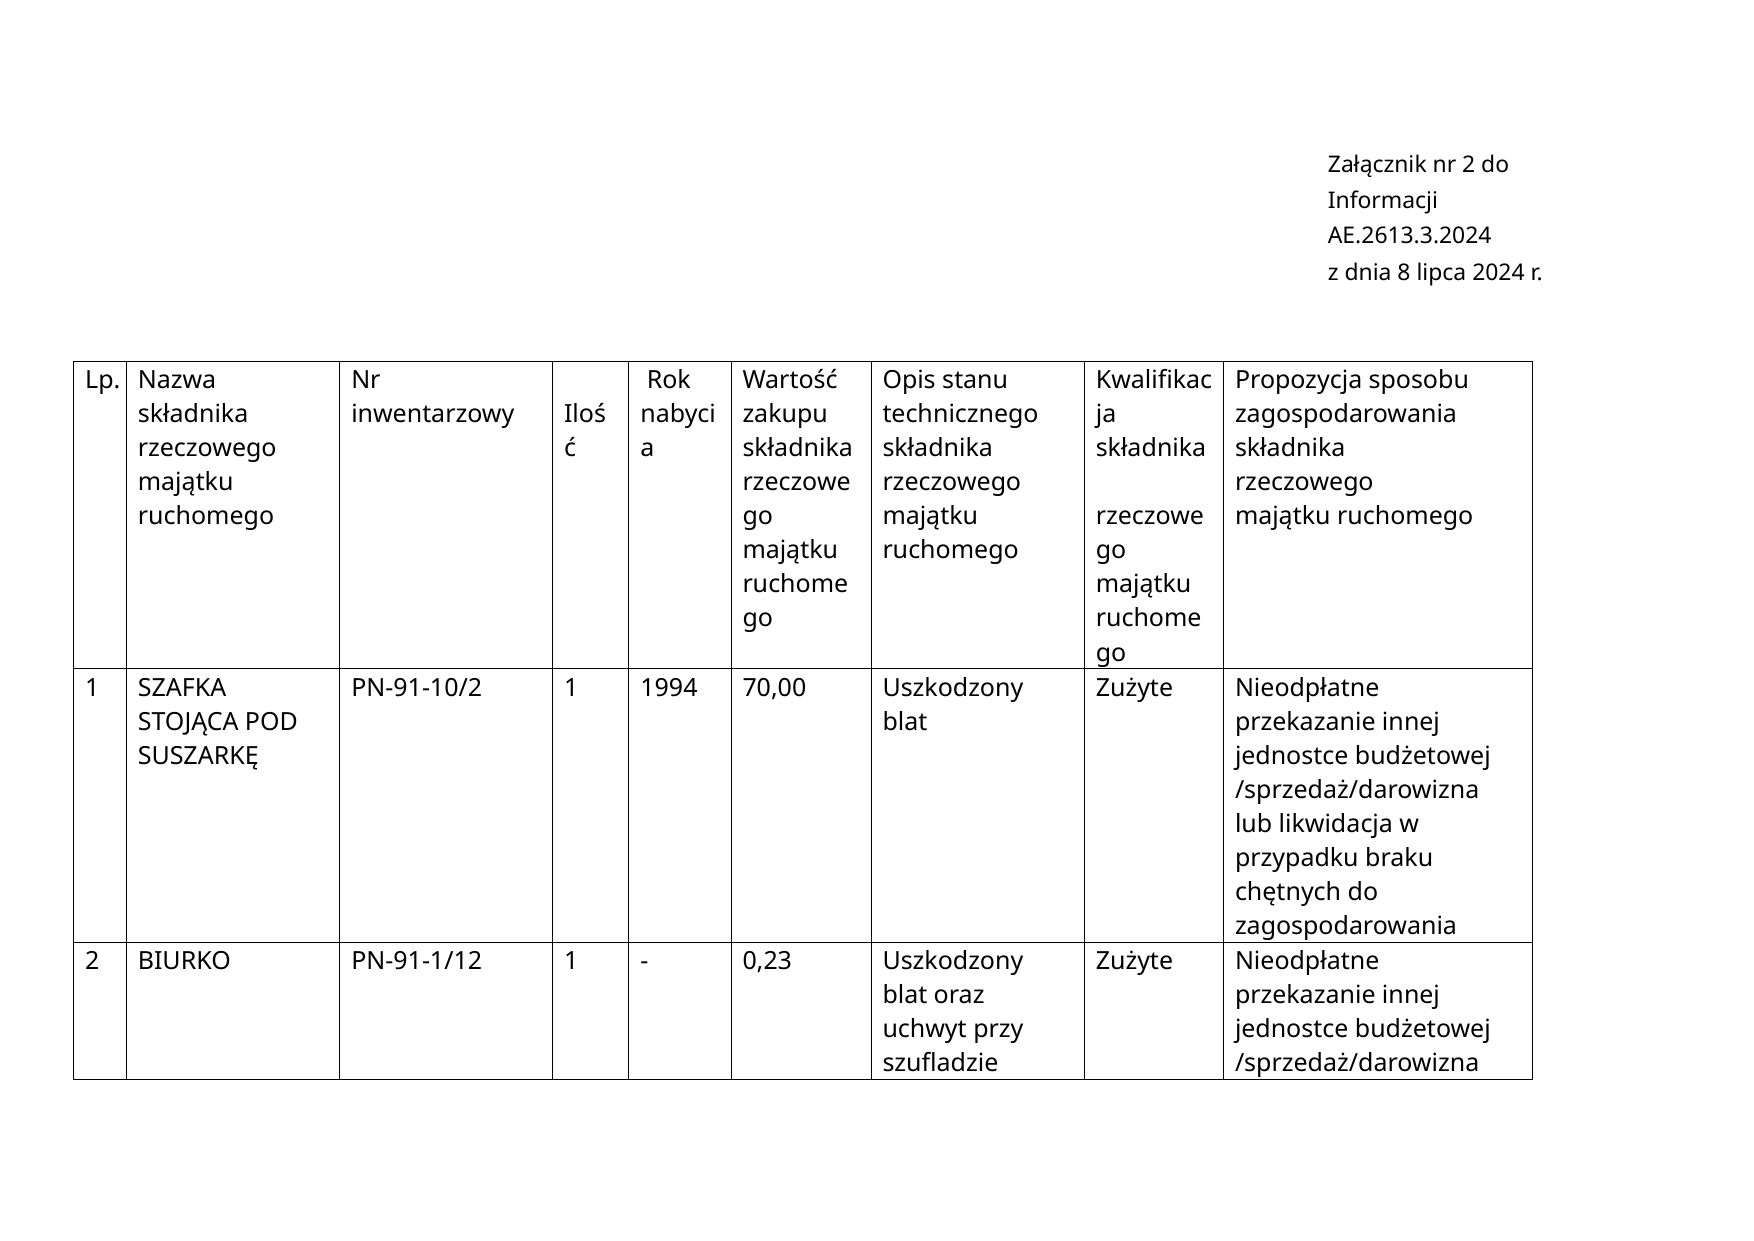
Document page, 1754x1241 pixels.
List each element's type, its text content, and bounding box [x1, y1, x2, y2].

table_header Nr inwentarzowy [340, 362, 552, 668]
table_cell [1224, 943, 1532, 1079]
table_header Rok nabycia [629, 362, 731, 668]
table_cell PN-91-10/2 [340, 669, 552, 942]
table_header Ilość [553, 362, 628, 668]
table_cell PN-91-1/12 [340, 943, 552, 1079]
table_cell BIURKO [127, 943, 339, 1079]
table_header Propozycja sposobu zagospodarowania składnika rzeczowego majątku ruchomego [1224, 362, 1532, 668]
table_cell Zużyte [1085, 943, 1223, 1079]
table_cell 1 [553, 943, 628, 1079]
table_cell Nieodpłatne przekazanie innej jednostce budżetowej /sprzedaż/darowizna lub likwidacja w przypadku braku chętnych do zagospodarowania [1224, 669, 1532, 942]
table_header Kwalifikacja składnika rzeczowego majątku ruchomego [1085, 362, 1223, 668]
table_cell 0,23 [732, 943, 871, 1079]
table_header Lp. [74, 362, 126, 668]
table_cell Uszkodzony blat [872, 669, 1084, 942]
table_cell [872, 943, 1084, 1079]
table_cell 1994 [629, 669, 731, 942]
table_cell - [629, 943, 731, 1079]
table_cell 2 [74, 943, 126, 1079]
table_header Wartość zakupu składnika rzeczowego majątku ruchomego [732, 362, 871, 668]
text Załącznik nr 2 do Informacji AE.2613.3.2024 z dnia 8 lipca 2024 r. [1328, 148, 1606, 287]
table_cell SZAFKA STOJĄCA POD SUSZARKĘ [127, 669, 339, 942]
table_cell Zużyte [1085, 669, 1223, 942]
table_header Opis stanu technicznego składnika rzeczowego majątku ruchomego [872, 362, 1084, 668]
table_header Nazwa składnika rzeczowego majątku ruchomego [127, 362, 339, 668]
table_cell 70,00 [732, 669, 871, 942]
table_cell 1 [74, 669, 126, 942]
table_cell 1 [553, 669, 628, 942]
